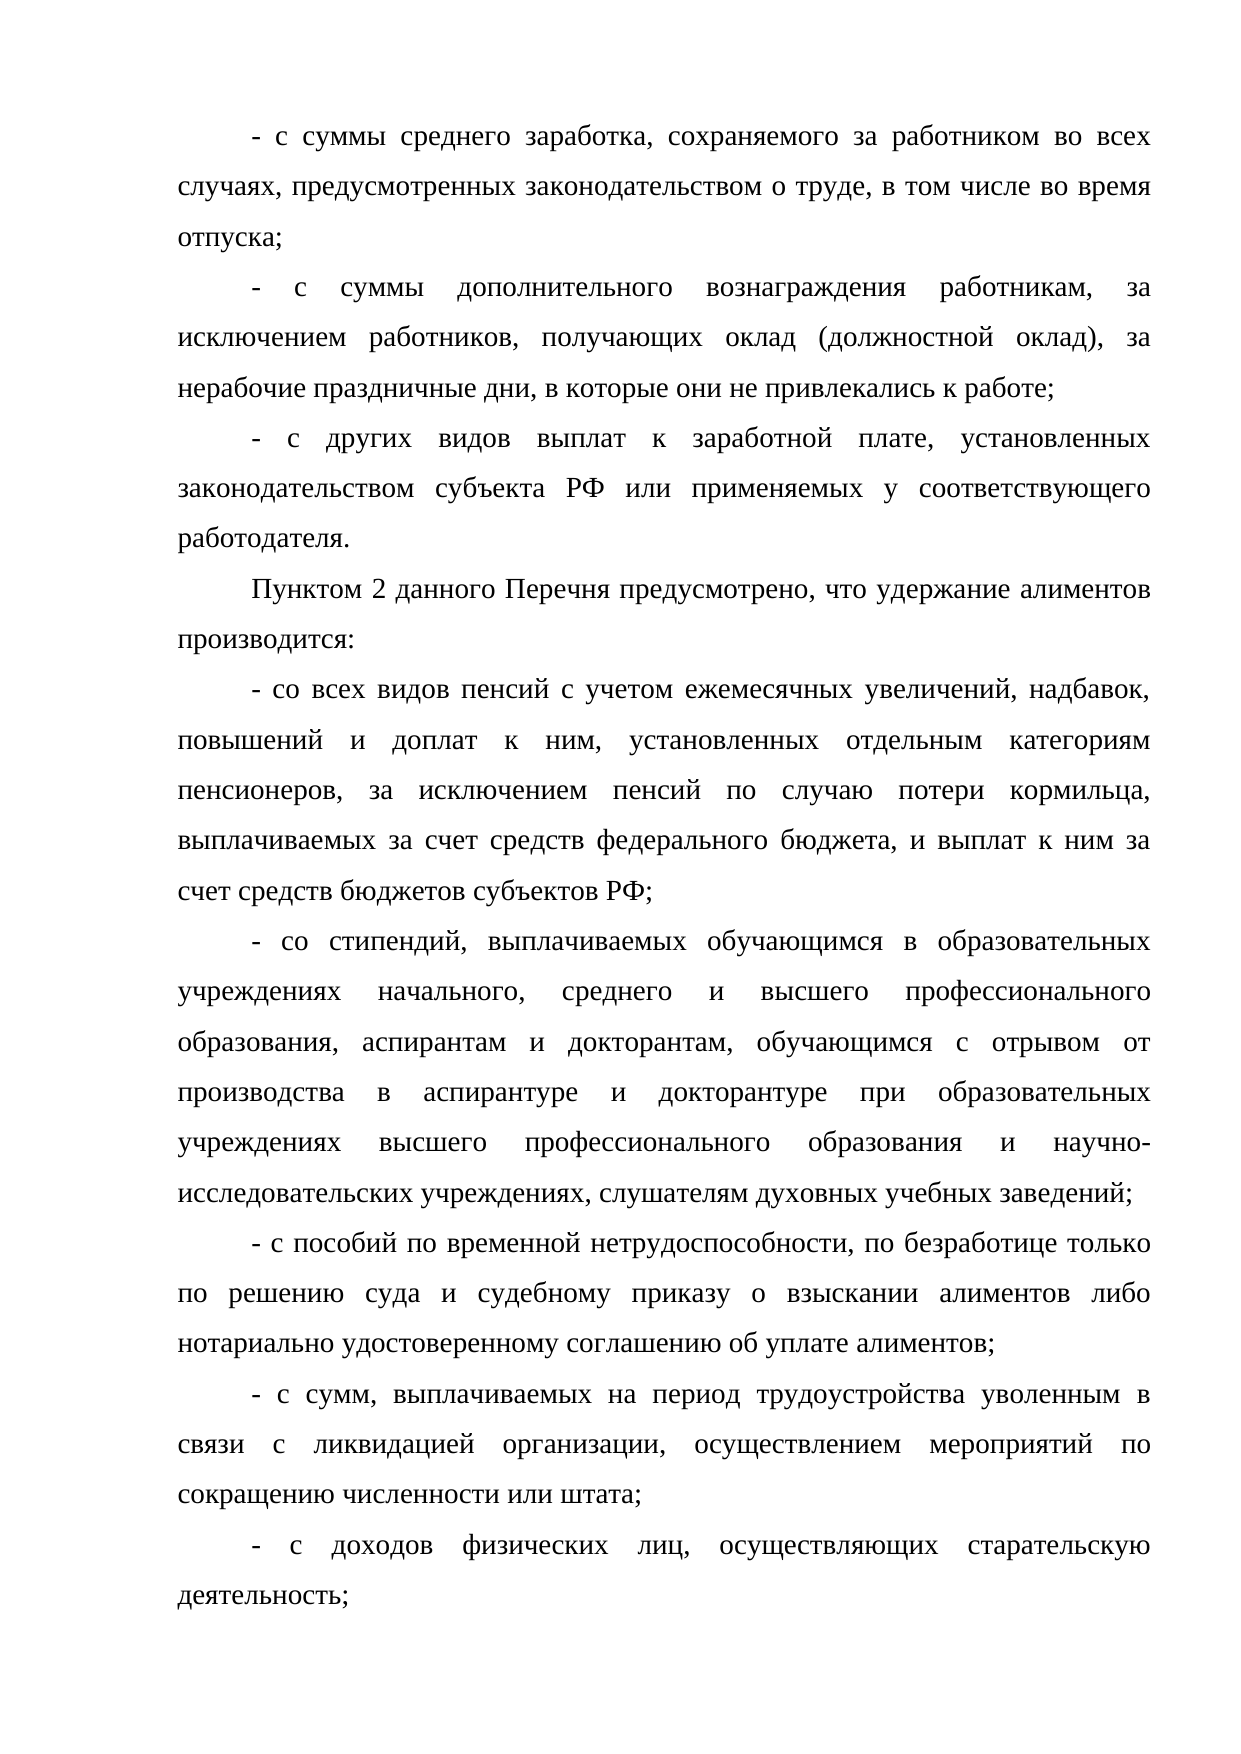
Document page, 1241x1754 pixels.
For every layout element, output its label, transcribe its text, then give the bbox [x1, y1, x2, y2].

text - с суммы среднего заработка, сохраняемого за работником во всех случаях, предусмотренных законодательством о труде, в том числе во время отпуска; [177, 118, 1152, 252]
text - с суммы дополнительного вознаграждения работникам, за исключением работников, получающих оклад (должностной оклад), за нерабочие праздничные дни, в которые они не привлекались к работе; [177, 269, 1152, 403]
text - со стипендий, выплачиваемых обучающимся в образовательных учреждениях начального, среднего и высшего профессионального образования, аспирантам и докторантам, обучающимся с отрывом от производства в аспирантуре и докторантуре при образовательных учреждениях высшего профессионального образования и научно-исследовательских учреждениях, слушателям духовных учебных заведений; [177, 923, 1152, 1208]
text - с других видов выплат к заработной плате, установленных законодательством субъекта РФ или применяемых у соответствующего работодателя. [177, 420, 1152, 554]
text - с сумм, выплачиваемых на период трудоустройства уволенным в связи с ликвидацией организации, осуществлением мероприятий по сокращению численности или штата; [177, 1376, 1152, 1510]
text - со всех видов пенсий с учетом ежемесячных увеличений, надбавок, повышений и доплат к ним, установленных отдельным категориям пенсионеров, за исключением пенсий по случаю потери кормильца, выплачиваемых за счет средств федерального бюджета, и выплат к ним за счет средств бюджетов субъектов РФ; [177, 672, 1152, 906]
text - с пособий по временной нетрудоспособности, по безработице только по решению суда и судебному приказу о взыскании алиментов либо нотариально удостоверенному соглашению об уплате алиментов; [177, 1225, 1152, 1359]
text Пунктом 2 данного Перечня предусмотрено, что удержание алиментов производится: [177, 571, 1152, 655]
text - с доходов физических лиц, осуществляющих старательскую деятельность; [177, 1527, 1152, 1611]
